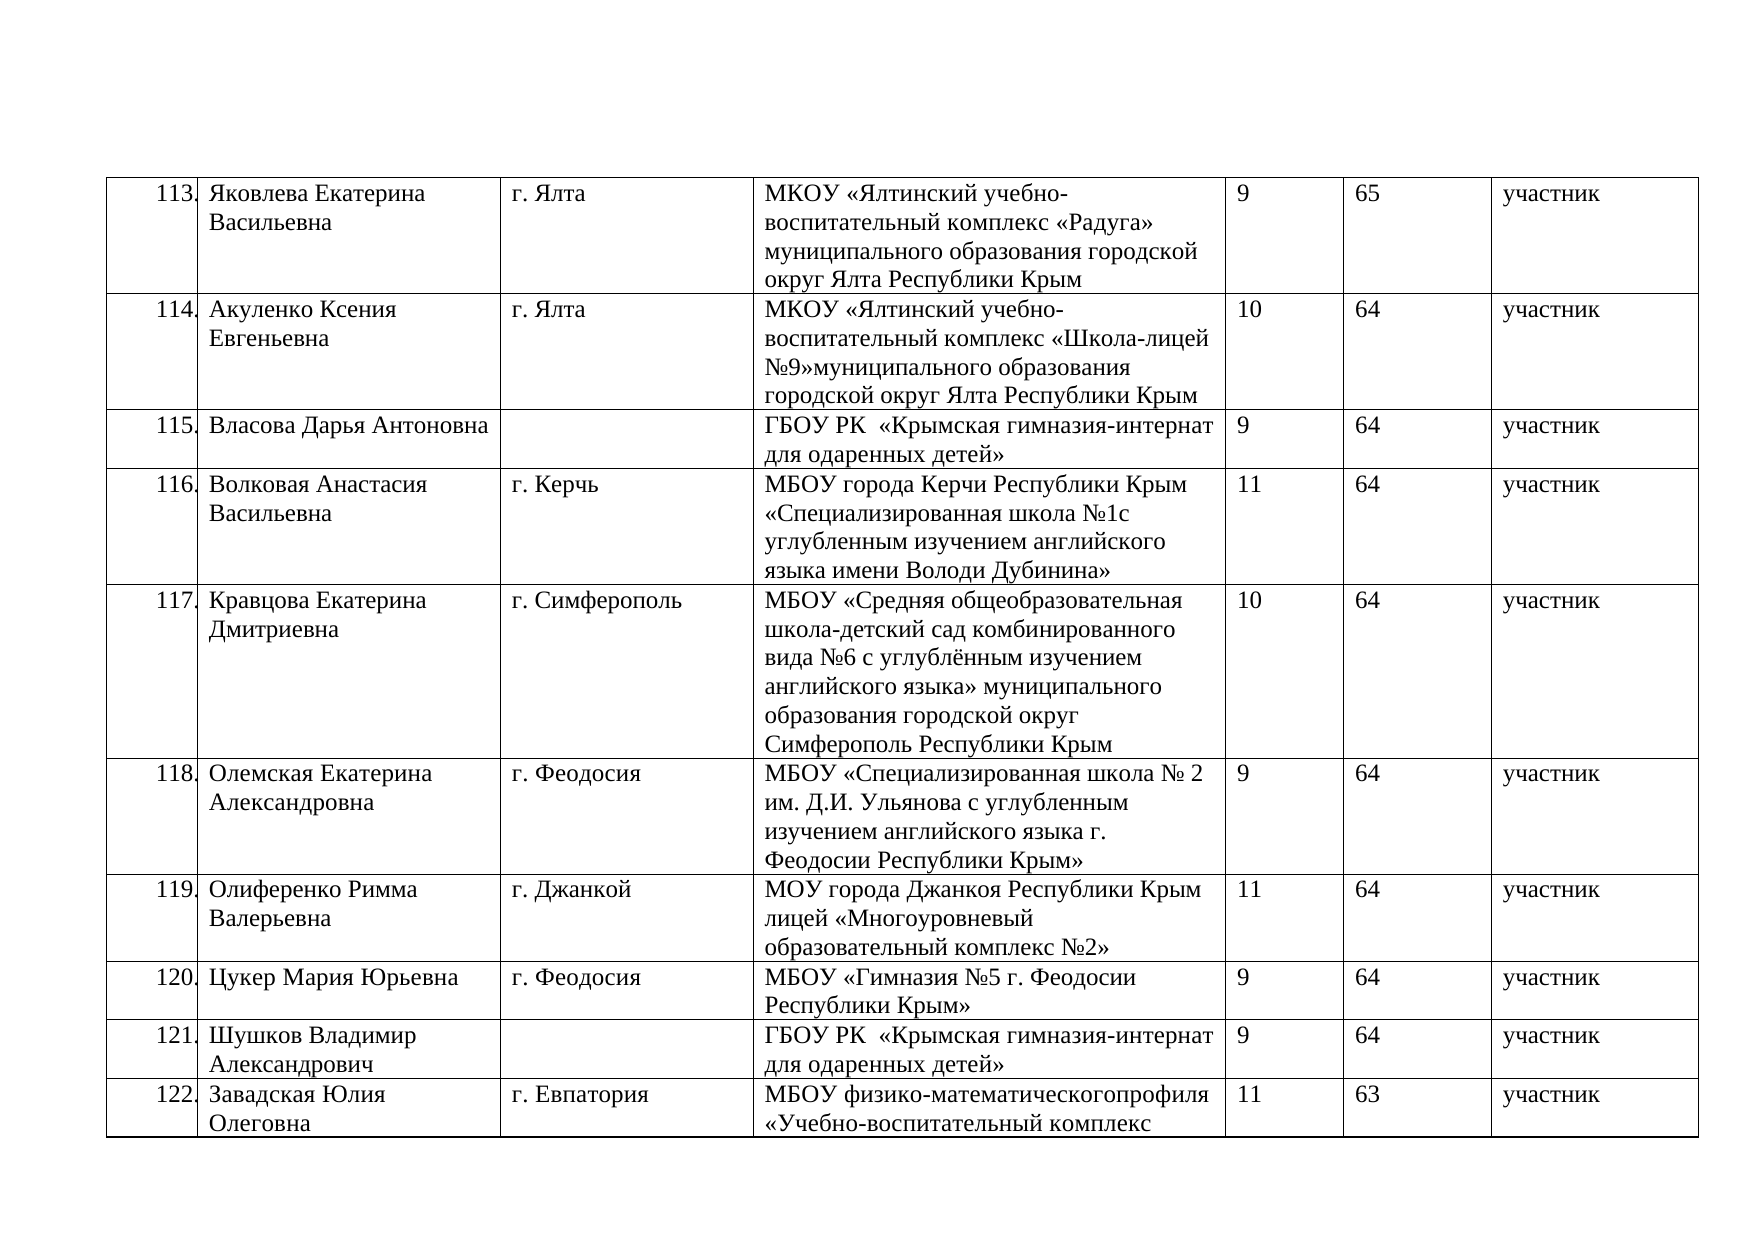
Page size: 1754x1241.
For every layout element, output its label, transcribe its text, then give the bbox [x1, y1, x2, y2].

table_cell 64 [1344, 410, 1491, 468]
table_cell МОУ города Джанкоя Республики Крым лицей «Многоуровневый образовательный комплекс №2» [754, 875, 1225, 961]
table_cell участник [1492, 875, 1698, 961]
table_cell участник [1492, 585, 1698, 757]
table_cell 10 [1226, 294, 1343, 409]
table_cell Яковлева Екатерина Васильевна [198, 178, 500, 293]
table_cell 9 [1226, 1020, 1343, 1078]
table_cell [107, 1020, 197, 1078]
table_cell участник [1492, 469, 1698, 584]
table_cell [107, 1079, 197, 1136]
table_cell ГБОУ РК «Крымская гимназия-интернат для одаренных детей» [754, 1020, 1225, 1078]
table_cell участник [1492, 1020, 1698, 1078]
table_cell [107, 759, 197, 873]
table_cell Власова Дарья Антоновна [198, 410, 500, 468]
table_cell 9 [1226, 410, 1343, 468]
table_cell г. Евпатория [501, 1079, 753, 1136]
table_cell 64 [1344, 962, 1491, 1019]
table_cell МБОУ «Средняя общеобразовательная школа-детский сад комбинированного вида №6 с углублённым изучением английского языка» муниципального образования городской округ Симферополь Республики Крым [754, 585, 1225, 757]
table_cell 11 [1226, 469, 1343, 584]
table_cell участник [1492, 178, 1698, 293]
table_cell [198, 1079, 500, 1136]
table_cell 64 [1344, 294, 1491, 409]
table_cell Шушков Владимир Александрович [198, 1020, 500, 1078]
table_cell участник [1492, 962, 1698, 1019]
table_cell участник [1492, 294, 1698, 409]
table_cell 63 [1344, 1079, 1491, 1136]
table_cell 11 [1226, 1079, 1343, 1136]
table_cell 11 [1226, 875, 1343, 961]
table_cell Олемская Екатерина Александровна [198, 759, 500, 873]
table_cell Акуленко Ксения Евгеньевна [198, 294, 500, 409]
table_cell г. Феодосия [501, 962, 753, 1019]
table_cell Волковая Анастасия Васильевна [198, 469, 500, 584]
table_cell [107, 294, 197, 409]
table_cell [107, 410, 197, 468]
table_cell 64 [1344, 759, 1491, 873]
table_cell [754, 1079, 1225, 1136]
table_cell г. Симферополь [501, 585, 753, 757]
table_cell г. Ялта [501, 178, 753, 293]
table_cell МКОУ «Ялтинский учебно-воспитательный комплекс «Радуга» муниципального образования городской округ Ялта Республики Крым [754, 178, 1225, 293]
table_cell МБОУ «Гимназия №5 г. Феодосии Республики Крым» [754, 962, 1225, 1019]
table_cell 64 [1344, 585, 1491, 757]
table_cell 65 [1344, 178, 1491, 293]
table_cell [107, 875, 197, 961]
table_cell г. Керчь [501, 469, 753, 584]
table_cell г. Феодосия [501, 759, 753, 873]
table_cell 64 [1344, 469, 1491, 584]
table_cell 10 [1226, 585, 1343, 757]
table_cell 64 [1344, 875, 1491, 961]
table_cell [501, 410, 753, 468]
table_cell Кравцова Екатерина Дмитриевна [198, 585, 500, 757]
table_cell [501, 1020, 753, 1078]
table_cell г. Ялта [501, 294, 753, 409]
table_cell МБОУ города Керчи Республики Крым «Специализированная школа №1с углубленным изучением английского языка имени Володи Дубинина» [754, 469, 1225, 584]
table_cell [107, 585, 197, 757]
table_cell [107, 962, 197, 1019]
table_cell 9 [1226, 759, 1343, 873]
table_cell 9 [1226, 178, 1343, 293]
table_cell МБОУ «Специализированная школа № 2 им. Д.И. Ульянова с углубленным изучением английского языка г. Феодосии Республики Крым» [754, 759, 1225, 873]
table_cell Олиференко Римма Валерьевна [198, 875, 500, 961]
table_cell 64 [1344, 1020, 1491, 1078]
table_cell МКОУ «Ялтинский учебно-воспитательный комплекс «Школа-лицей №9»муниципального образования городской округ Ялта Республики Крым [754, 294, 1225, 409]
table_cell участник [1492, 759, 1698, 873]
table_cell участник [1492, 410, 1698, 468]
table_cell 9 [1226, 962, 1343, 1019]
table_cell г. Джанкой [501, 875, 753, 961]
table_cell участник [1492, 1079, 1698, 1136]
table_cell [107, 178, 197, 293]
table_cell [107, 469, 197, 584]
table_cell ГБОУ РК «Крымская гимназия-интернат для одаренных детей» [754, 410, 1225, 468]
table_cell Цукер Мария Юрьевна [198, 962, 500, 1019]
